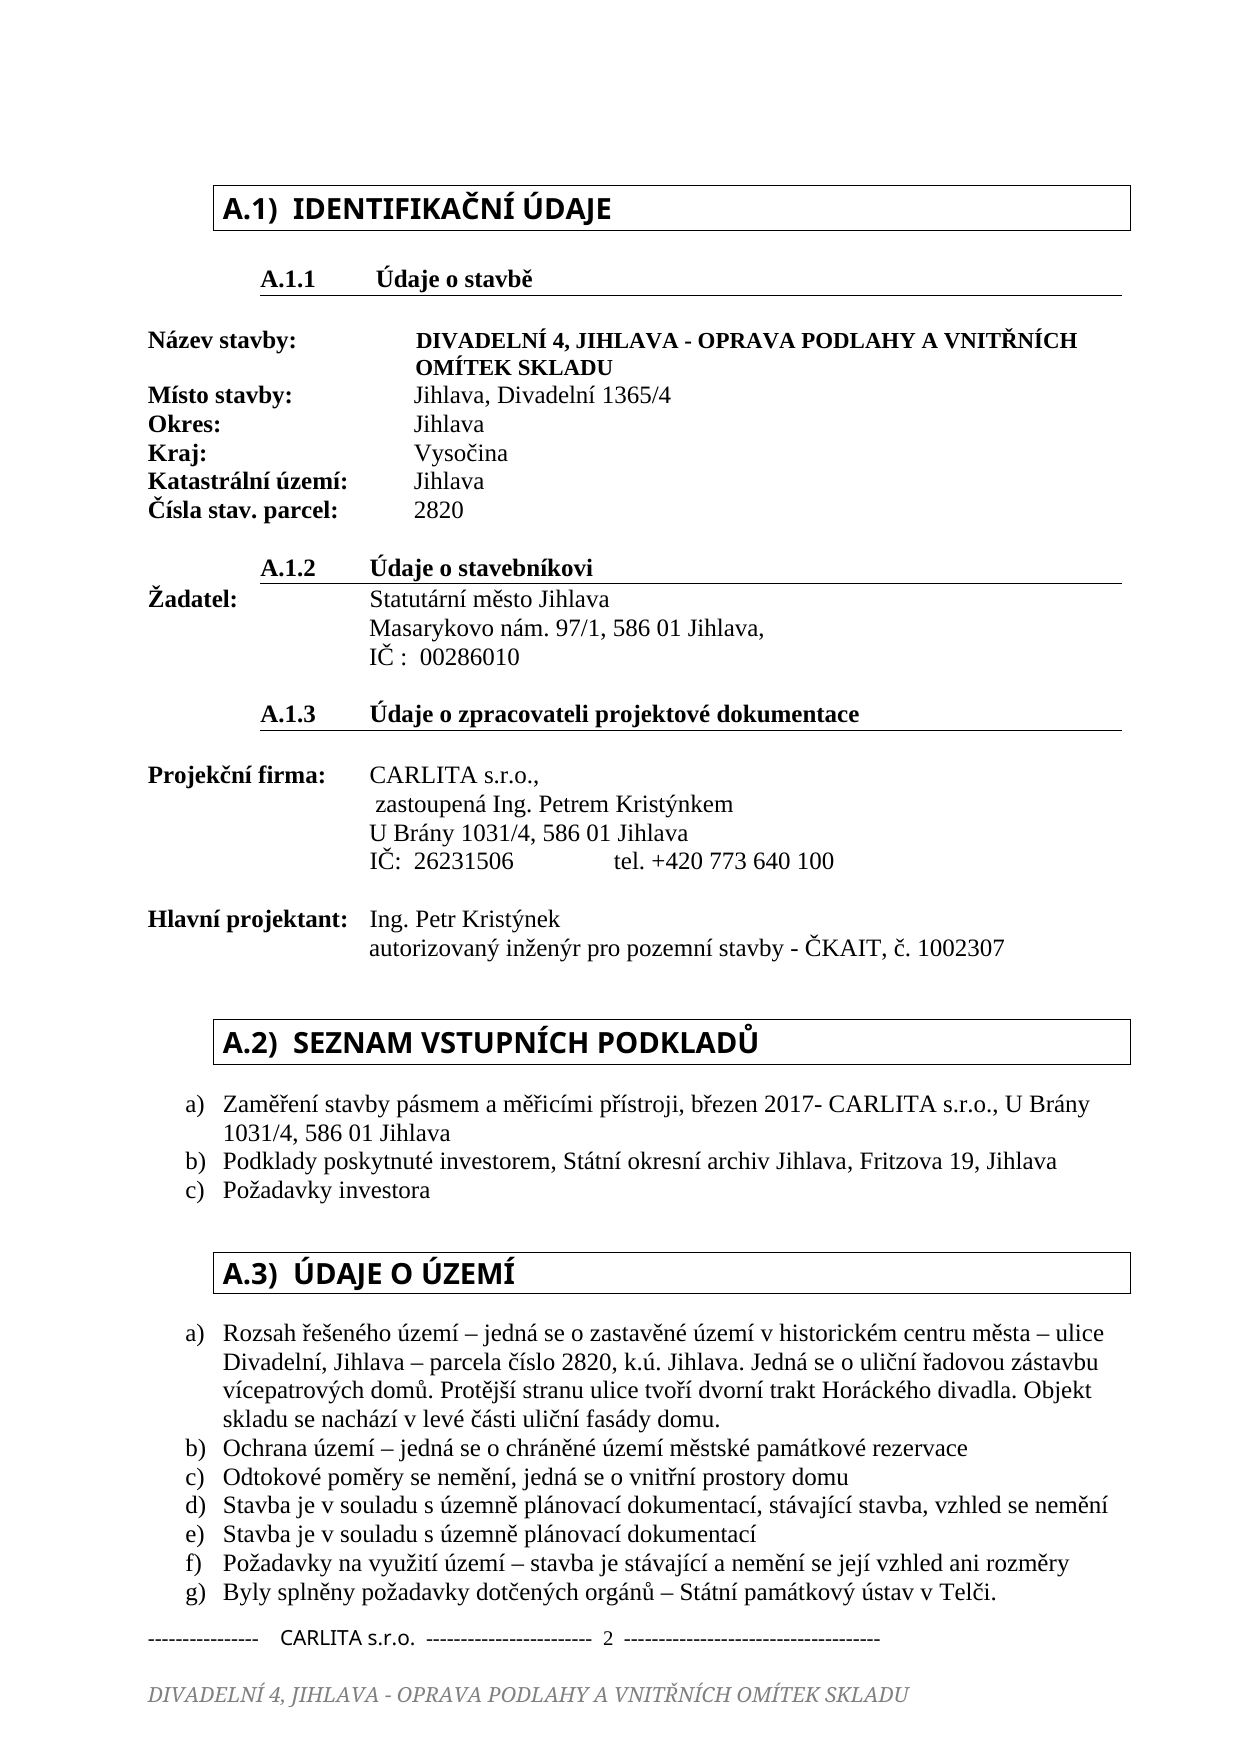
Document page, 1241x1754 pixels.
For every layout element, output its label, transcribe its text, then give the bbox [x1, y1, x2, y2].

text Kraj: Vysočina [148, 438, 1122, 466]
text Název stavby: DIVADELNÍ 4, JIHLAVA - OPRAVA PODLAHY A VNITŘNÍCH OMÍTEK SKLADU [148, 325, 1122, 380]
text Katastrální území: Jihlava [148, 466, 1122, 495]
list Ochrana území – jedná se o chráněné území městské památkové rezervace [185, 1433, 1122, 1462]
text A.3) ÚDAJE O ÚZEMÍ [214, 1253, 1130, 1293]
list Zaměření stavby pásmem a měřicími přístroji, březen 2017- CARLITA s.r.o., U Brány 1031/4, 586 01 Jihlava [185, 1089, 1122, 1146]
text autorizovaný inženýr pro pozemní stavby - ČKAIT, č. 1002307 [295, 933, 1122, 961]
list Byly splněny požadavky dotčených orgánů – Státní památkový ústav v Telči. [185, 1577, 1122, 1605]
text IČ : 00286010 [295, 642, 1122, 671]
text Projekční firma: CARLITA s.r.o., [148, 760, 1122, 789]
text Žadatel: Statutární město Jihlava [148, 584, 1122, 613]
text A.2) SEZNAM VSTUPNÍCH PODKLADŮ [214, 1020, 1130, 1064]
list Požadavky na využití území – stavba je stávající a nemění se její vzhled ani rozměry [185, 1548, 1122, 1577]
text A.1) IDENTIFIKAČNÍ ÚDAJE [214, 186, 1130, 230]
list Odtokové poměry se nemění, jedná se o vnitřní prostory domu [185, 1462, 1122, 1490]
list Stavba je v souladu s územně plánovací dokumentací [185, 1519, 1122, 1548]
list Údaje o stavbě [260, 264, 1122, 295]
list Údaje o stavebníkovi [260, 553, 1122, 583]
text IČ: 26231506 tel. +420 773 640 100 [148, 846, 1122, 875]
text Hlavní projektant: Ing. [148, 904, 1122, 933]
text Okres: Jihlava [148, 409, 1122, 438]
list Rozsah řešeného území – jedná se o zastavěné území v historickém centru města – ulice Divadelní, Jihlava – parcela číslo 2820, k.ú. Jihlava. Jedná se o uliční řadovou zástavbu vícepatrových domů. Protější stranu ulice tvoří dvorní trakt Horáckého divadla. Objekt skladu se nachází v levé části uliční fasády domu. [185, 1318, 1122, 1433]
text Masarykovo nám. 97/1, 586 01 Jihlava, [295, 613, 1122, 642]
text Čísla stav. parcel: 2820 [148, 495, 1122, 524]
list Stavba je v souladu s územně plánovací dokumentací, stávající stavba, vzhled se nemění [185, 1490, 1122, 1519]
text Místo stavby: Jihlava, Divadelní 1365/4 [148, 380, 1122, 409]
list Požadavky investora [185, 1175, 1122, 1204]
list Podklady poskytnuté investorem, Státní okresní archiv Jihlava, Fritzova 19, Jihlava [185, 1146, 1122, 1175]
list Údaje o zpracovateli projektové dokumentace [260, 699, 1122, 730]
text zastoupená Ing. Petrem Kristýnkem [295, 789, 1122, 818]
text U Brány 1031/4, 586 01 Jihlava [295, 818, 1122, 846]
